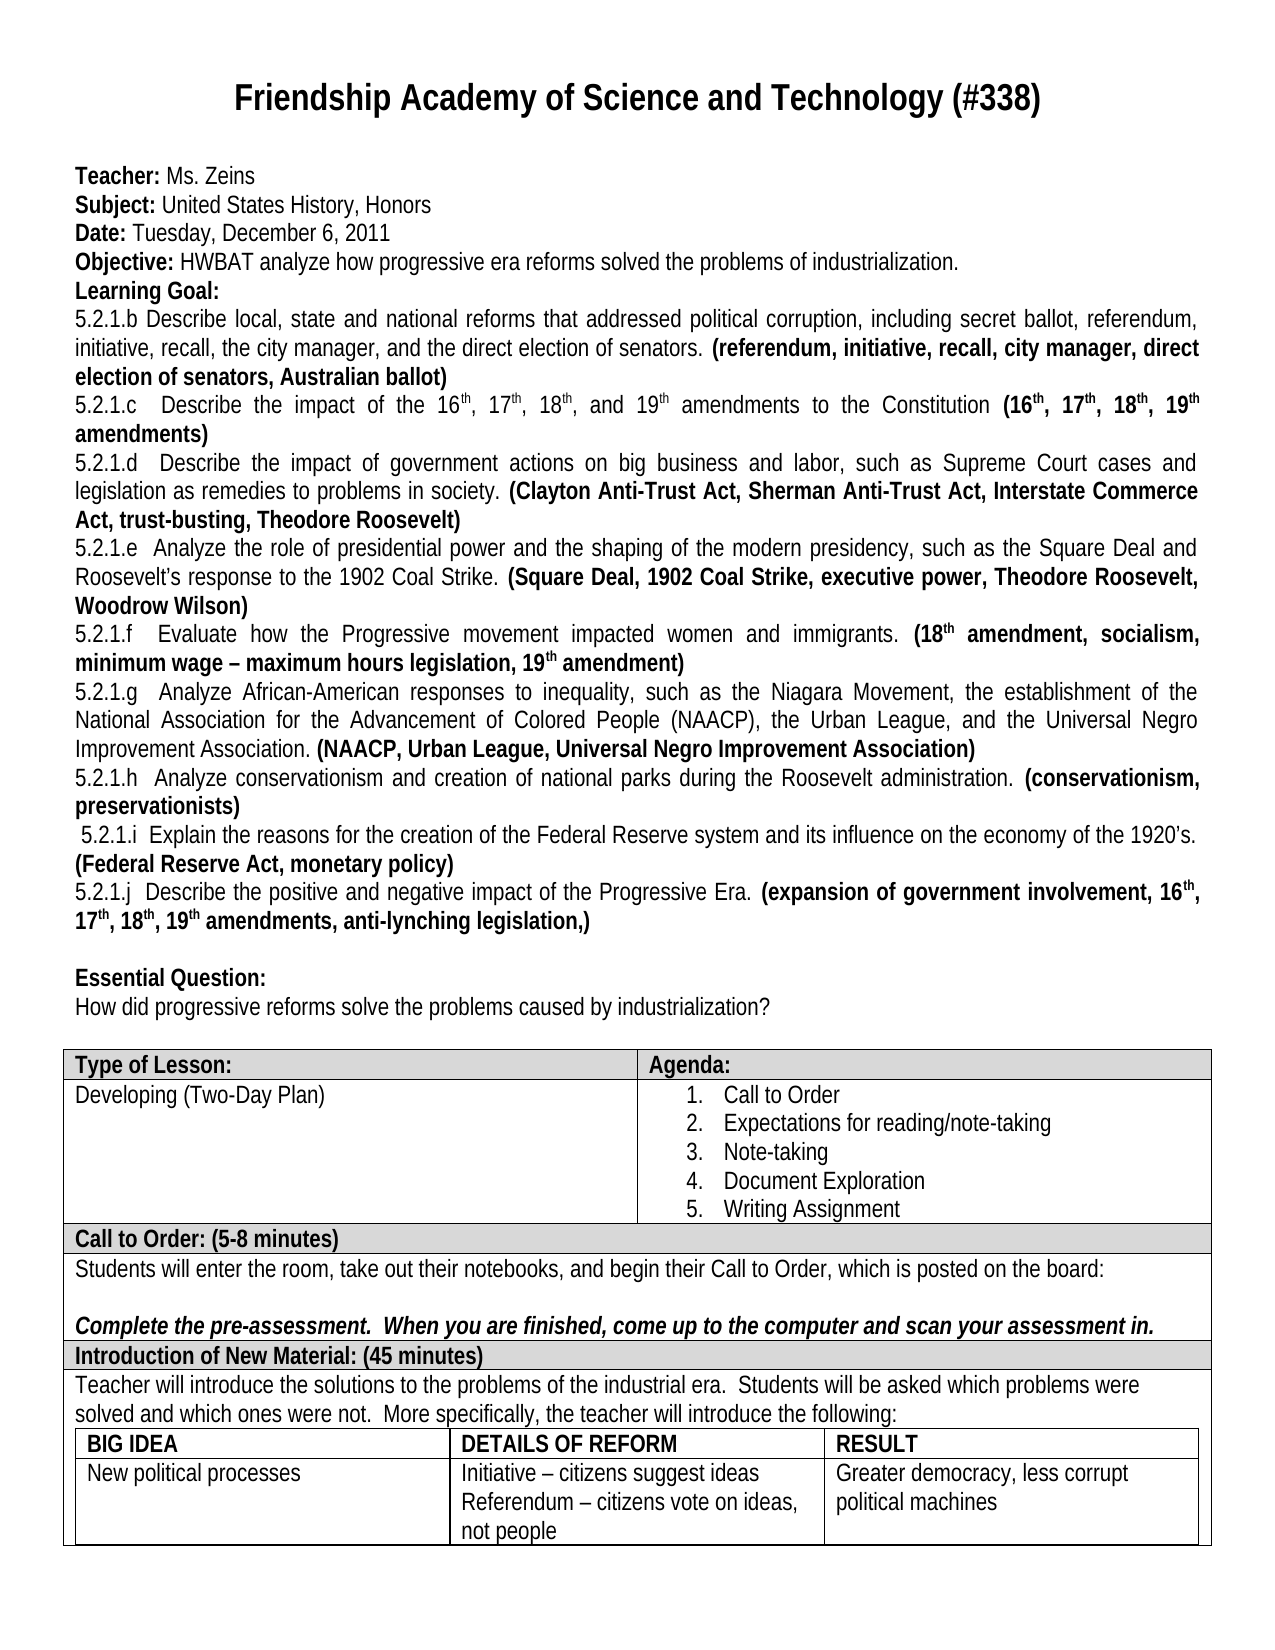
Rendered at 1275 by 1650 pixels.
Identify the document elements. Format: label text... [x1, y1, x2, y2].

text Subject: United States History, Honors [75, 190, 1200, 218]
text 5.2.1.f Evaluate how the Progressive movement impacted women and immigrants. (18th amendment, socialism, minimum wage – maximum hours legislation, 19th amendment) [75, 619, 1200, 677]
table_cell Call to Order Expectations for reading/note-taking Note-taking Document Exploration Writing Assignment [638, 1080, 1211, 1223]
text 5.2.1.c Describe the impact of the 16th, 17th, 18th, and 19th amendments to the Constitution (16th, 17th, 18th, 19th amendments) [75, 390, 1200, 447]
text Date: Tuesday, December 6, 2011 [75, 218, 1200, 247]
text 5.2.1.i Explain the reasons for the creation of the Federal Reserve system and its influence on the economy of the 1920’s. (Federal Reserve Act, monetary policy) [75, 820, 1200, 877]
text 5.2.1.h Analyze conservationism and creation of national parks during the Roosevelt administration. (conservationism, preservationists) [75, 763, 1200, 820]
text Objective: HWBAT analyze how progressive era reforms solved the problems of industrialization. [75, 247, 1200, 276]
text How did progressive reforms solve the problems caused by industrialization? [75, 992, 1200, 1020]
table_cell Introduction of New Material: (45 minutes) [64, 1341, 1211, 1369]
text Friendship Academy of Science and Technology (#338) [75, 75, 1200, 118]
text 5.2.1.d Describe the impact of government actions on big business and labor, such as Supreme Court cases and legislation as remedies to problems in society. (Clayton Anti-Trust Act, Sherman Anti-Trust Act, Interstate Commerce Act, trust-busting, Theodore Roosevelt) [75, 447, 1200, 533]
table_header Agenda: [638, 1050, 1211, 1079]
text Teacher: Ms. Zeins [75, 161, 1200, 190]
table_cell Developing (Two-Day Plan) [64, 1080, 637, 1223]
text Learning Goal: [75, 276, 1200, 304]
text Essential Question: [75, 963, 1200, 992]
text 5.2.1.e Analyze the role of presidential power and the shaping of the modern presidency, such as the Square Deal and Roosevelt’s response to the 1902 Coal Strike. (Square Deal, 1902 Coal Strike, executive power, Theodore Roosevelt, Woodrow Wilson) [75, 533, 1200, 619]
table_header Type of Lesson: [64, 1050, 637, 1079]
text 5.2.1.b Describe local, state and national reforms that addressed political corruption, including secret ballot, referendum, initiative, recall, the city manager, and the direct election of senators. (referendum, initiative, recall, city manager, direct election of senators, Australian ballot) [75, 304, 1200, 390]
text 5.2.1.g Analyze African-American responses to inequality, such as the Niagara Movement, the establishment of the National Association for the Advancement of Colored People (NAACP), the Urban League, and the Universal Negro Improvement Association. (NAACP, Urban League, Universal Negro Improvement Association) [75, 677, 1200, 763]
text 5.2.1.j Describe the positive and negative impact of the Progressive Era. (expansion of government involvement, 16th, 17th, 18th, 19th amendments, anti-lynching legislation,) [75, 877, 1200, 934]
table_cell Students will enter the room, take out their notebooks, and begin their Call to Order, which is posted on the board: Complete the pre-assessment. When you are finished, come up to the computer and scan your assessment in. [64, 1254, 1211, 1340]
table_cell Call to Order: (5-8 minutes) [64, 1224, 1211, 1253]
